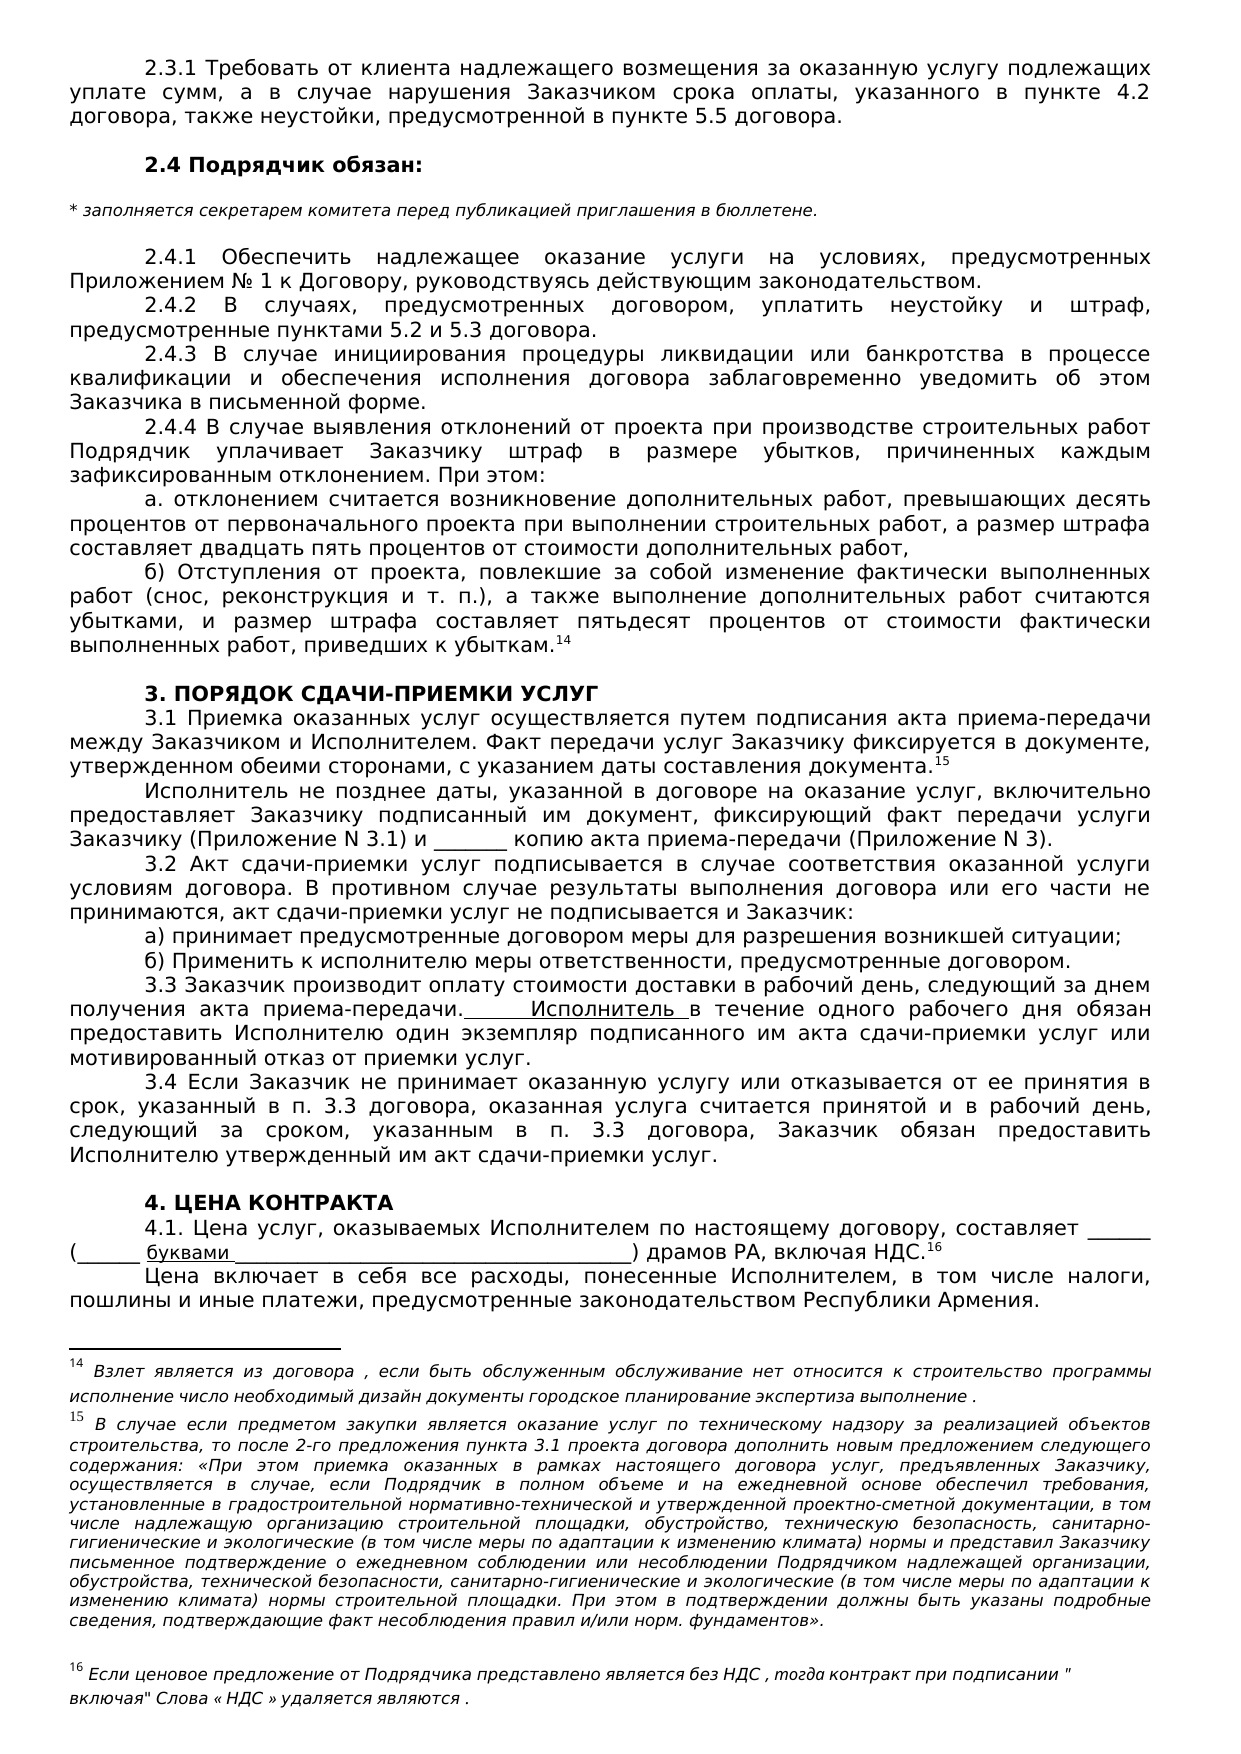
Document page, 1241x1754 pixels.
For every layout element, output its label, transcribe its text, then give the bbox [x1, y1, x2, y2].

text 2.3.1 Требовать от клиента надлежащего возмещения за оказанную услугу подлежащих уплате сумм, а в случае нарушения Заказчиком срока оплаты, указанного в пункте 4.2 договора, также неустойки, предусмотренной в пункте 5.5 договора. [69, 56, 1152, 128]
text Цена включает в себя все расходы, понесенные Исполнителем, в том числе налоги, пошлины и иные платежи, предусмотренные законодательством Республики Армения. [69, 1264, 1152, 1313]
text б) Отступления от проекта, повлекшие за собой изменение фактически выполненных работ (снос, реконструкция и т. п.), а также выполнение дополнительных работ считаются убытками, и размер штрафа составляет пятьдесят процентов от стоимости фактически выполненных работ, приведших к убыткам. [69, 560, 1152, 657]
text 3.2 Акт сдачи-приемки услуг подписывается в случае соответствия оказанной услуги условиям договора. В противном случае результаты выполнения договора или его части не принимаются, акт сдачи-приемки услуг не подписывается и Заказчик: [69, 852, 1152, 924]
text 2.4.1 Обеспечить надлежащее оказание услуги на условиях, предусмотренных Приложением № 1 к Договору, руководствуясь действующим законодательством. [69, 245, 1152, 293]
text б) Применить к исполнителю меры ответственности, предусмотренные договором. [69, 949, 1152, 973]
text а. отклонением считается возникновение дополнительных работ, превышающих десять процентов от первоначального проекта при выполнении строительных работ, а размер штрафа составляет двадцать пять процентов от стоимости дополнительных работ, [69, 487, 1152, 560]
text 2.4 Подрядчик обязан: [69, 153, 1152, 177]
text 3.1 Приемка оказанных услуг осуществляется путем подписания акта приема-передачи между Заказчиком и Исполнителем. Факт передачи услуг Заказчику фиксируется в документе, утвержденном обеими сторонами, с указанием даты составления документа. [69, 706, 1152, 779]
text а) принимает предусмотренные договором меры для разрешения возникшей ситуации; [69, 924, 1152, 949]
text * заполняется секретарем комитета перед публикацией приглашения в бюллетене. [69, 201, 1152, 221]
text 2.4.2 В случаях, предусмотренных договором, уплатить неустойку и штраф, предусмотренные пунктами 5.2 и 5.3 договора. [69, 293, 1152, 342]
text 4.1. Цена услуг, оказываемых Исполнителем по настоящему договору, составляет ______ (______ буквами ______________________________________) драмов РА, включая НДС. [69, 1216, 1152, 1264]
text Исполнитель не позднее даты, указанной в договоре на оказание услуг, включительно предоставляет Заказчику подписанный им документ, фиксирующий факт передачи услуги Заказчику (Приложение N 3.1) и _______ копию акта приема-передачи (Приложение N 3). [69, 779, 1152, 852]
text 3. ПОРЯДОК СДАЧИ-ПРИЕМКИ УСЛУГ [69, 682, 1152, 706]
text 3.4 Если Заказчик не принимает оказанную услугу или отказывается от ее принятия в срок, указанный в п. 3.3 договора, оказанная услуга считается принятой и в рабочий день, следующий за сроком, указанным в п. 3.3 договора, Заказчик обязан предоставить Исполнителю утвержденный им акт сдачи-приемки услуг. [69, 1070, 1152, 1167]
text 2.4.3 В случае инициирования процедуры ликвидации или банкротства в процессе квалификации и обеспечения исполнения договора заблаговременно уведомить об этом Заказчика в письменной форме. [69, 342, 1152, 415]
text 3.3 Заказчик производит оплату стоимости доставки в рабочий день, следующий за днем получения акта приема-передачи. Исполнитель в течение одного рабочего дня обязан предоставить Исполнителю один экземпляр подписанного им акта сдачи-приемки услуг или мотивированный отказ от приемки услуг. [69, 973, 1152, 1070]
text 4. ЦЕНА КОНТРАКТА [69, 1191, 1152, 1216]
text 2.4.4 В случае выявления отклонений от проекта при производстве строительных работ Подрядчик уплачивает Заказчику штраф в размере убытков, причиненных каждым зафиксированным отклонением. При этом: [69, 415, 1152, 487]
